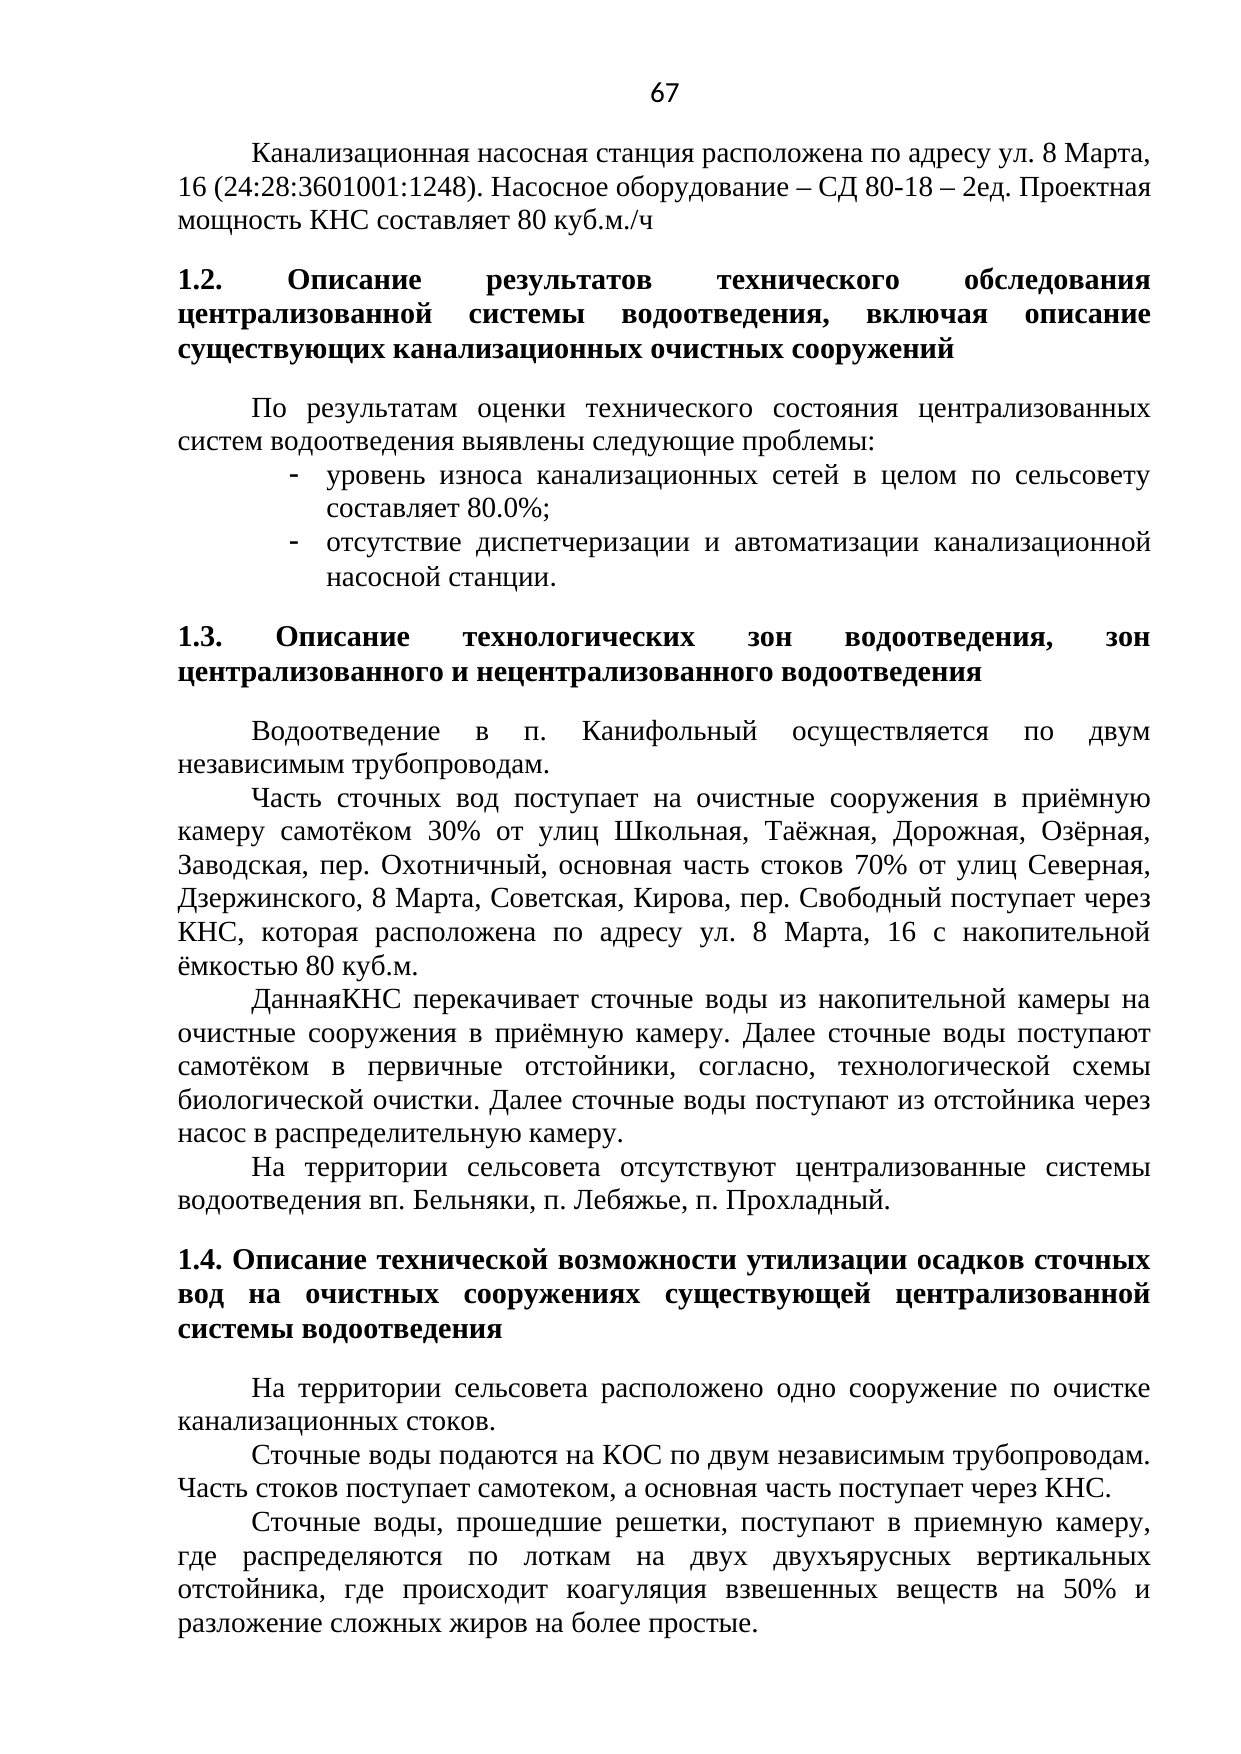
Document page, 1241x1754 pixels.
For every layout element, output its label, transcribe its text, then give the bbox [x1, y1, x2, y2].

text Сточные воды подаются на КОС по двум независимым трубопроводам. Часть стоков поступает самотеком, а основная часть поступает через КНС. [177, 1437, 1152, 1504]
text Часть сточных вод поступает на очистные сооружения в приёмную камеру самотёком 30% от улиц Школьная, Таёжная, Дорожная, Озёрная, Заводская, пер. Охотничный, основная часть стоков 70% от улиц Северная, Дзержинского, 8 Марта, Советская, Кирова, пер. Свободный поступает через КНС, которая расположена по адресу ул. 8 Марта, 16 с накопительной ёмкостью 80 куб.м. [177, 780, 1152, 981]
text По результатам оценки технического состояния централизованных систем водоотведения выявлены следующие проблемы: [177, 390, 1152, 457]
list отсутствие диспетчеризации и автоматизации канализационной насосной станции. [289, 524, 1152, 593]
text На территории сельсовета расположено одно сооружение по очистке канализационных стоков. [177, 1370, 1152, 1437]
text Сточные воды, прошедшие решетки, поступают в приемную камеру, где распределяются по лоткам на двух двухъярусных вертикальных отстойника, где происходит коагуляция взвешенных веществ на 50% и разложение сложных жиров на более простые. [177, 1504, 1152, 1638]
list уровень износа канализационных сетей в целом по сельсовету составляет 80.0%; [289, 457, 1152, 524]
text Водоотведение в п. Канифольный осуществляется по двум независимым трубопроводам. [177, 713, 1152, 780]
text Канализационная насосная станция расположена по адресу ул. 8 Марта, 16 (24:28:3601001:1248). Насосное оборудование – СД 80-18 – 2ед. Проектная мощность КНС составляет 80 куб.м./ч [177, 135, 1152, 236]
list 1.4. Описание технической возможности утилизации осадков сточных вод на очистных сооружениях существующей централизованной системы водоотведения [177, 1241, 1152, 1345]
text ДаннаяКНС перекачивает сточные воды из накопительной камеры на очистные сооружения в приёмную камеру. Далее сточные воды поступают самотёком в первичные отстойники, согласно, технологической схемы биологической очистки. Далее сточные воды поступают из отстойника через насос в распределительную камеру. [177, 981, 1152, 1149]
text На территории сельсовета отсутствуют централизованные системы водоотведения вп. Бельняки, п. Лебяжье, п. Прохладный. [177, 1149, 1152, 1216]
list 1.2. Описание результатов технического обследования централизованной системы водоотведения, включая описание существующих канализационных очистных сооружений [177, 261, 1152, 365]
list 1.3. Описание технологических зон водоотведения, зон централизованного и нецентрализованного водоотведения [177, 618, 1152, 688]
